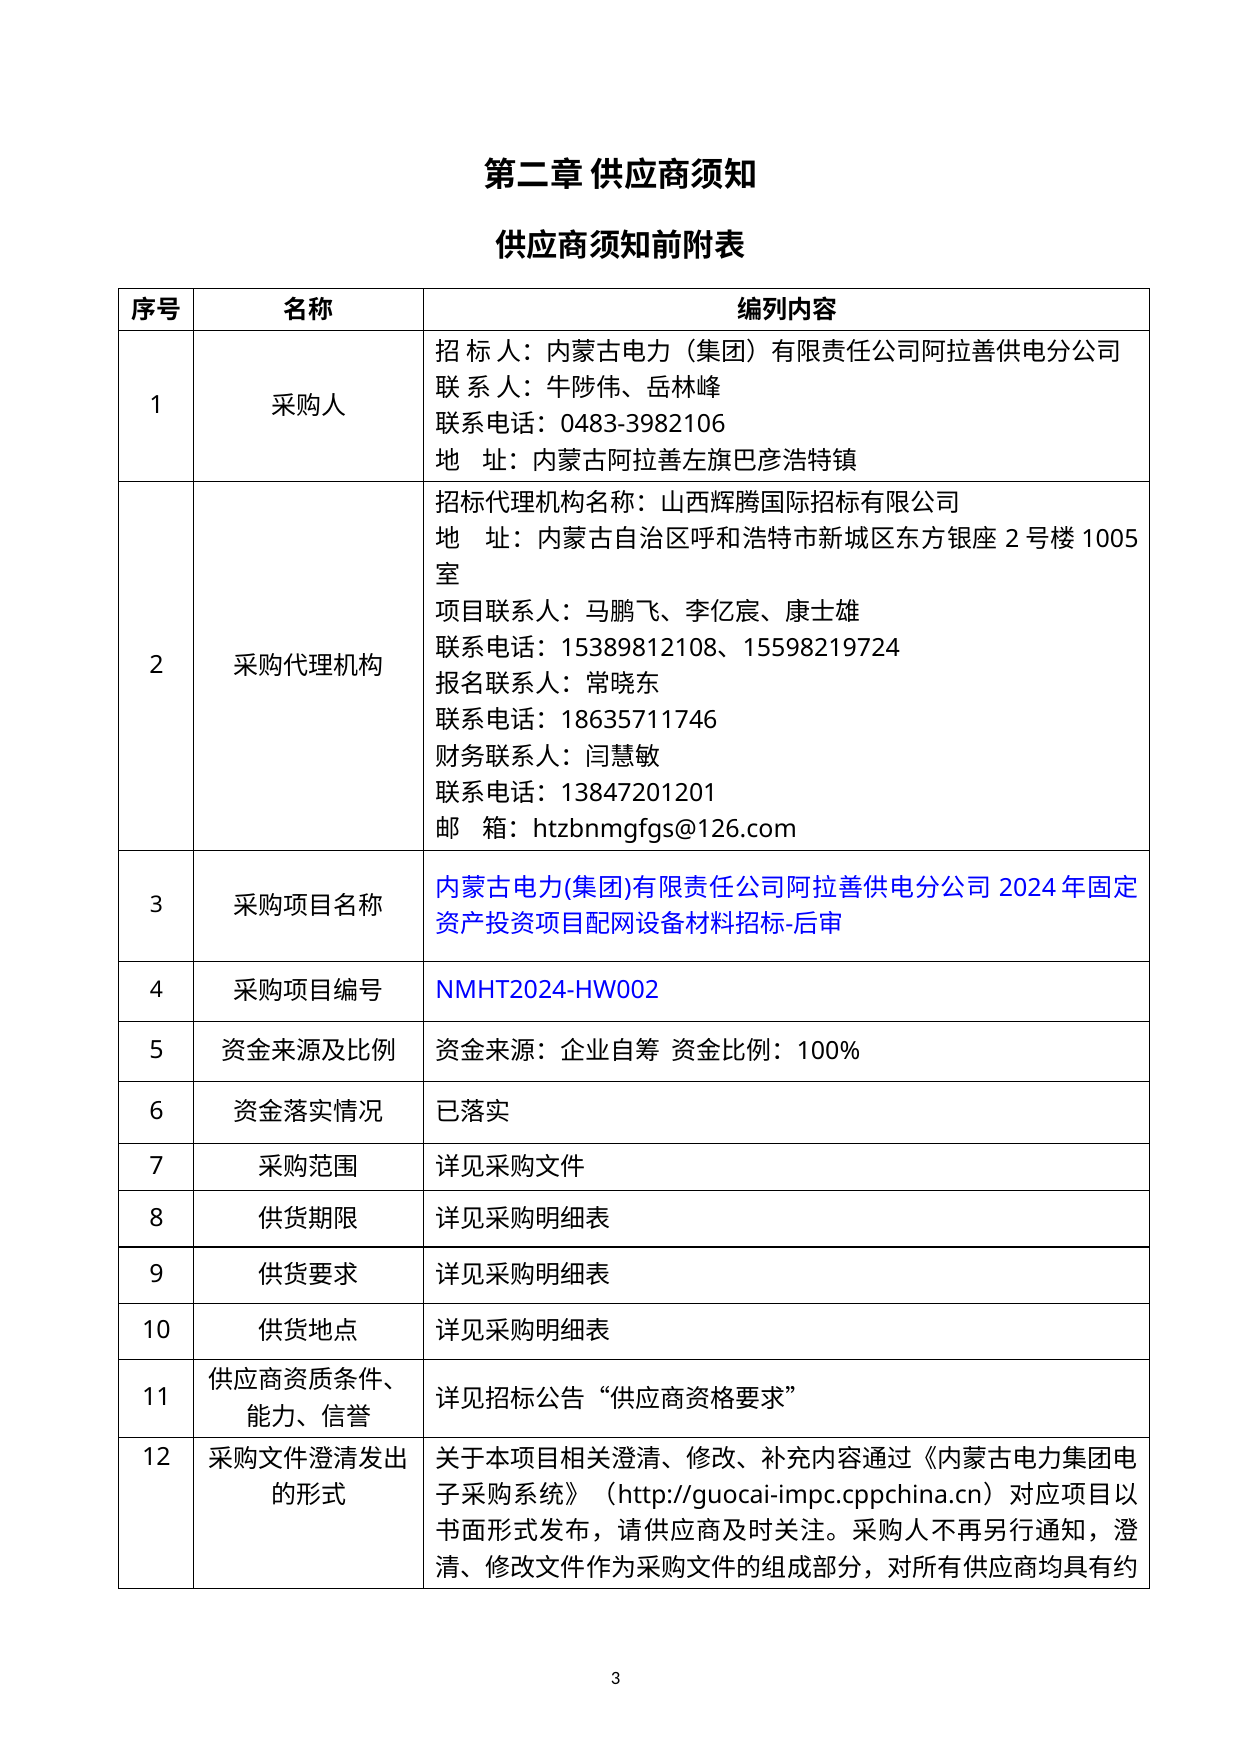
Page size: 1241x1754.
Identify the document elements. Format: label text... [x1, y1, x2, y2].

table_cell NMHT2024-HW002 [424, 962, 1149, 1021]
table_cell 9 [119, 1248, 193, 1303]
table_cell 招 标 人：内蒙古电力（集团）有限责任公司阿拉善供电分公司 联 系 人：牛陟伟、岳林峰 联系电话：0483-3982106 地 址：内蒙古阿拉善左旗巴彦浩特镇 [424, 331, 1149, 481]
table_cell 详见采购明细表 [424, 1248, 1149, 1303]
table_cell 采购项目名称 [194, 851, 423, 961]
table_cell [424, 1438, 1149, 1588]
table_cell 资金来源：企业自筹 资金比例：100% [424, 1022, 1149, 1081]
table_cell 4 [119, 962, 193, 1021]
table_cell 2 [119, 482, 193, 849]
table_cell 内蒙古电力(集团)有限责任公司阿拉善供电分公司2024年固定资产投资项目配网设备材料招标-后审 [424, 851, 1149, 961]
table_cell 1 [119, 331, 193, 481]
table_header 名称 [194, 289, 423, 330]
table_cell 详见采购明细表 [424, 1191, 1149, 1246]
table_cell 详见采购文件 [424, 1144, 1149, 1190]
subtitle 第二章 供应商须知 [118, 148, 1122, 196]
table_cell 7 [119, 1144, 193, 1190]
table_cell 供货地点 [194, 1304, 423, 1359]
table_header 编列内容 [424, 289, 1149, 330]
table_cell 供货期限 [194, 1191, 423, 1246]
table_cell 11 [119, 1360, 193, 1437]
table_cell 供货要求 [194, 1248, 423, 1303]
subtitle 供应商须知前附表 [118, 221, 1122, 266]
table_cell 5 [119, 1022, 193, 1081]
table_cell 资金来源及比例 [194, 1022, 423, 1081]
table_cell 8 [119, 1191, 193, 1246]
table_cell 供应商资质条件、能力、信誉 [194, 1360, 423, 1437]
table_header 序号 [119, 289, 193, 330]
table_cell 采购项目编号 [194, 962, 423, 1021]
table_cell 采购代理机构 [194, 482, 423, 849]
table_cell 3 [119, 851, 193, 961]
table_cell 详见采购明细表 [424, 1304, 1149, 1359]
table_cell 详见招标公告“供应商资格要求” [424, 1360, 1149, 1437]
table_cell 已落实 [424, 1082, 1149, 1143]
table_cell 6 [119, 1082, 193, 1143]
table_cell 招标代理机构名称：山西辉腾国际招标有限公司 地 址：内蒙古自治区呼和浩特市新城区东方银座2号楼1005室 项目联系人：马鹏飞、李亿宸、康士雄 联系电话：15389812108、15598219724 报名联系人：常晓东 联系电话：18635711746 财务联系人：闫慧敏 联系电话：13847201201 邮 箱：htzbnmgfgs@126.com [424, 482, 1149, 849]
table_cell 采购范围 [194, 1144, 423, 1190]
table_cell 10 [119, 1304, 193, 1359]
table_cell 12 [119, 1438, 193, 1588]
table_cell 资金落实情况 [194, 1082, 423, 1143]
table_cell 采购人 [194, 331, 423, 481]
table_cell 采购文件澄清发出的形式 [194, 1438, 423, 1588]
